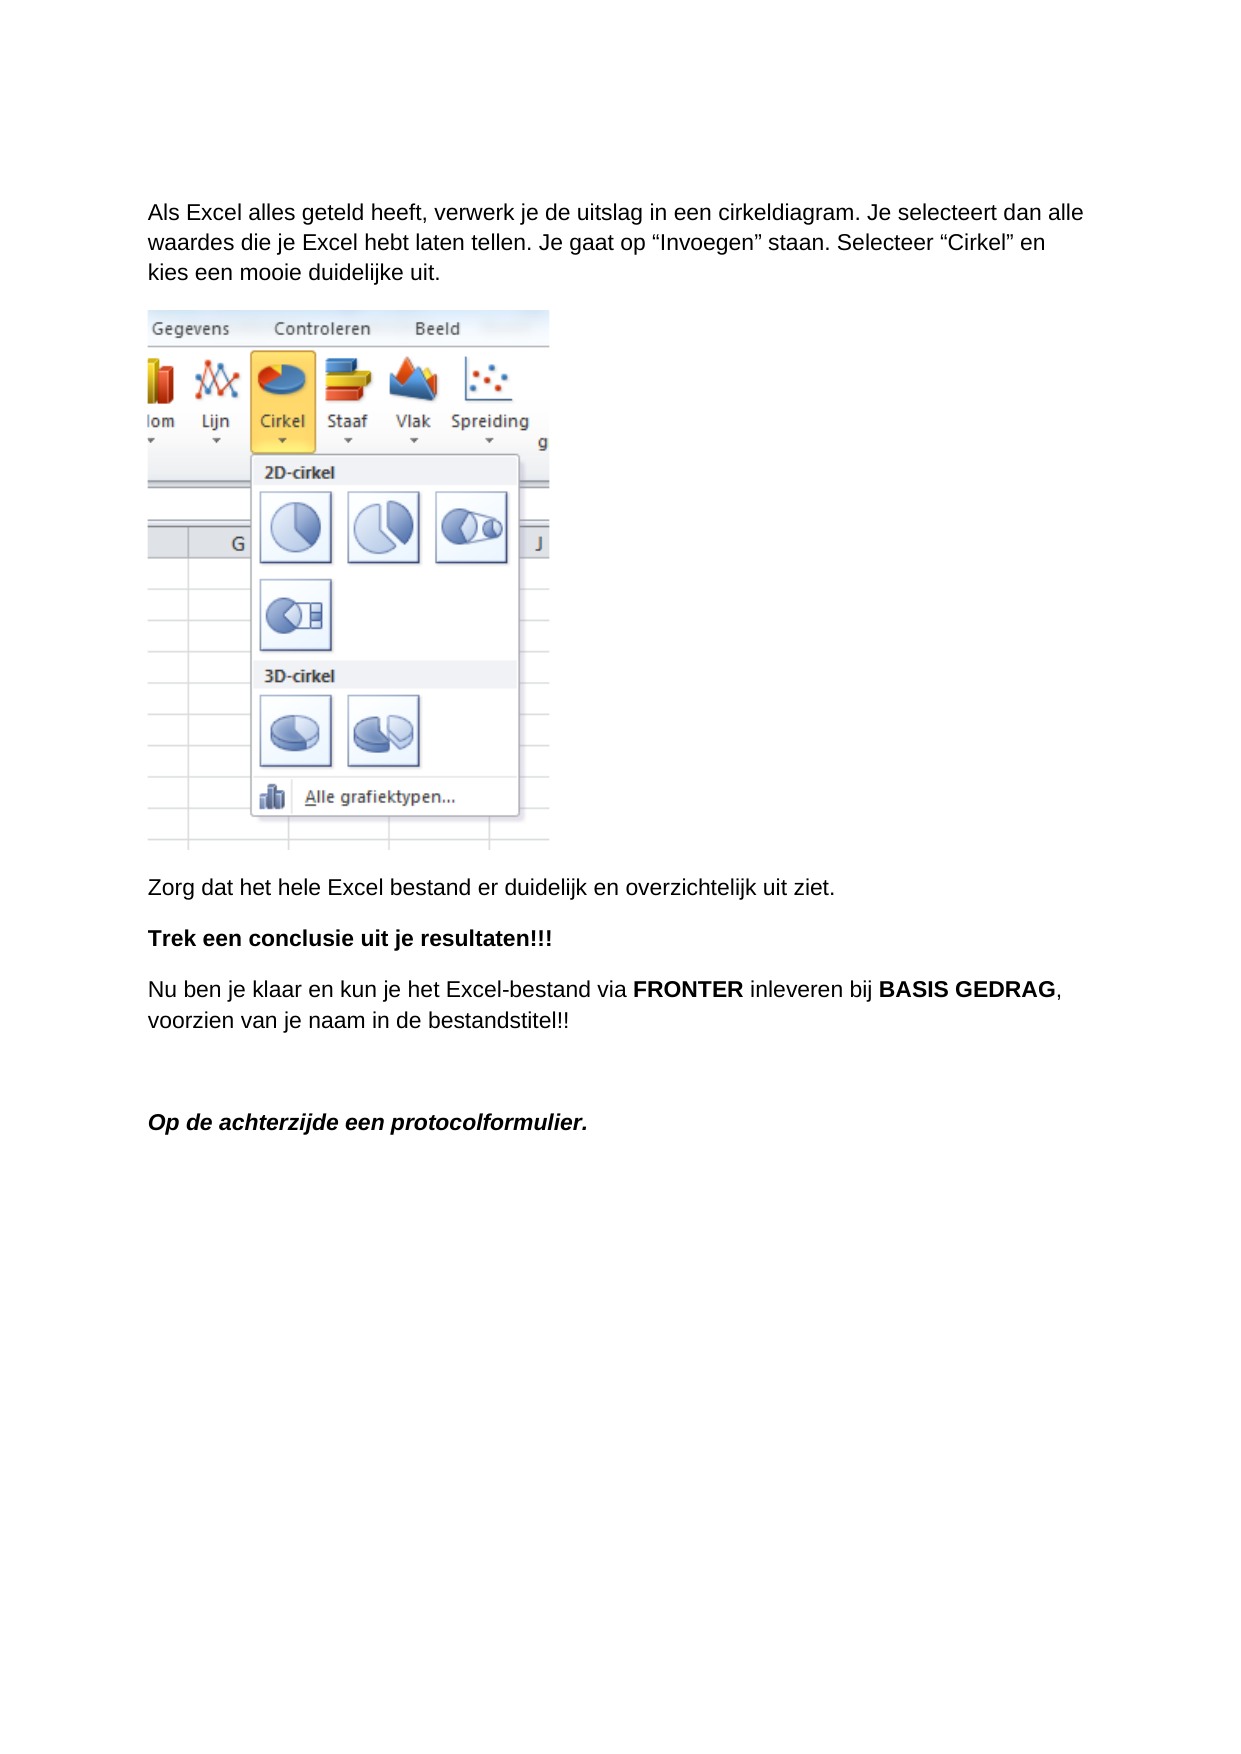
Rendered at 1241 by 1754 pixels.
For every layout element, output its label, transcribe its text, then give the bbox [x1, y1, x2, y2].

picture [147, 310, 550, 850]
text Zorg dat het hele Excel bestand er duidelijk en overzichtelijk uit ziet. [148, 874, 1093, 901]
text Trek een conclusie uit je resultaten!!! [148, 925, 1093, 952]
text Als Excel alles geteld heeft, verwerk je de uitslag in een cirkeldiagram. Je selecteert dan alle waardes die je Excel hebt laten tellen. Je gaat op “Invoegen” staan. Selecteer “Cirkel” en kies een mooie duidelijke uit. [148, 199, 1093, 285]
text Nu ben je klaar en kun je het Excel-bestand via FRONTER inleveren bij BASIS GEDRAG, voorzien van je naam in de bestandstitel!! [148, 976, 1093, 1033]
text Op de achterzijde een protocolformulier. [148, 1109, 1093, 1135]
